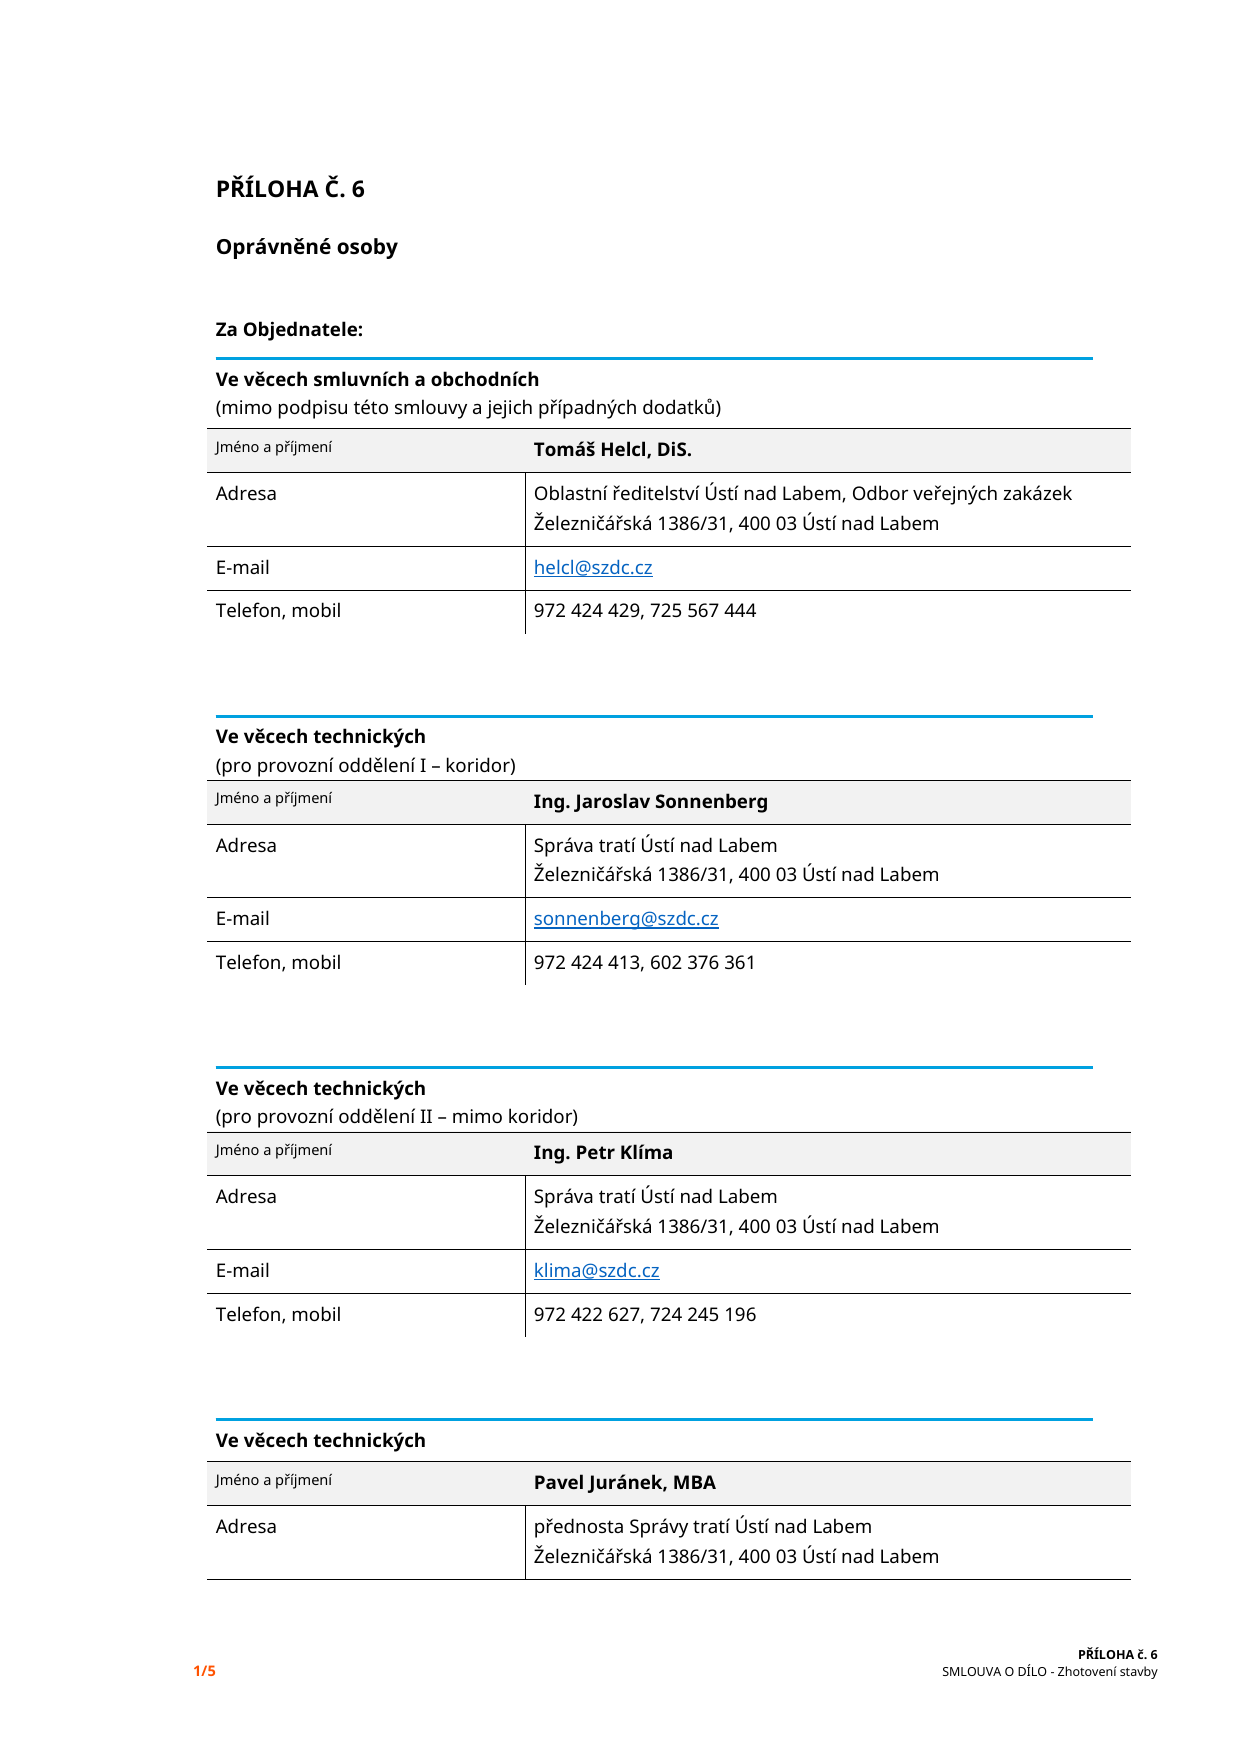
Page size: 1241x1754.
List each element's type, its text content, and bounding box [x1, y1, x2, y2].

text Za Objednatele: [216, 316, 1093, 342]
table_header Tomáš Helcl, DiS. [526, 429, 1131, 472]
text Ve věcech technických [216, 1421, 1093, 1452]
table_cell 972 422 627, 724 245 196 [526, 1294, 1131, 1337]
table_cell Telefon, mobil [207, 591, 525, 633]
table_cell Adresa [207, 1506, 525, 1579]
table_cell sonnenberg@szdc.cz [526, 898, 1131, 941]
table_header Ing. Jaroslav Sonnenberg [526, 781, 1131, 824]
table_cell klima@szdc.cz [526, 1250, 1131, 1293]
table_cell helcl@szdc.cz [526, 547, 1131, 589]
text Oprávněné osoby [216, 232, 1093, 260]
text (pro provozní oddělení II – mimo koridor) [216, 1103, 1093, 1129]
text Ve věcech technických [216, 718, 1093, 749]
table_header Jméno a příjmení [207, 1462, 526, 1505]
table_cell E-mail [207, 547, 525, 589]
text Ve věcech technických [216, 1069, 1093, 1101]
text (pro provozní oddělení I – koridor) [216, 752, 1093, 777]
table_cell E-mail [207, 898, 525, 941]
table_cell Telefon, mobil [207, 1294, 525, 1337]
table_cell Oblastní ředitelství Ústí nad Labem, Odbor veřejných zakázek Železničářská 1386/31, 400 03 Ústí nad Labem [526, 473, 1131, 546]
table_cell Správa tratí Ústí nad Labem Železničářská 1386/31, 400 03 Ústí nad Labem [526, 1176, 1131, 1249]
table_header Jméno a příjmení [207, 1133, 526, 1175]
table_cell Adresa [207, 825, 525, 897]
text Ve věcech smluvních a obchodních [216, 360, 1093, 385]
table_header Jméno a příjmení [207, 781, 526, 824]
table_cell Adresa [207, 1176, 525, 1249]
table_cell přednosta Správy tratí Ústí nad Labem Železničářská 1386/31, 400 03 Ústí nad Labem [526, 1506, 1131, 1579]
table_cell E-mail [207, 1250, 525, 1293]
table_header Pavel Juránek, MBA [526, 1462, 1131, 1505]
text Příloha č. 6 [216, 172, 1093, 204]
table_cell 972 424 429, 725 567 444 [526, 591, 1131, 633]
table_cell Adresa [207, 473, 525, 546]
table_cell Správa tratí Ústí nad Labem Železničářská 1386/31, 400 03 Ústí nad Labem [526, 825, 1131, 897]
table_cell 972 424 413, 602 376 361 [526, 942, 1131, 985]
table_header Ing. Petr Klíma [526, 1133, 1131, 1175]
table_cell Telefon, mobil [207, 942, 525, 985]
table_header Jméno a příjmení [207, 429, 526, 472]
text (mimo podpisu této smlouvy a jejich případných dodatků) [216, 385, 1093, 419]
